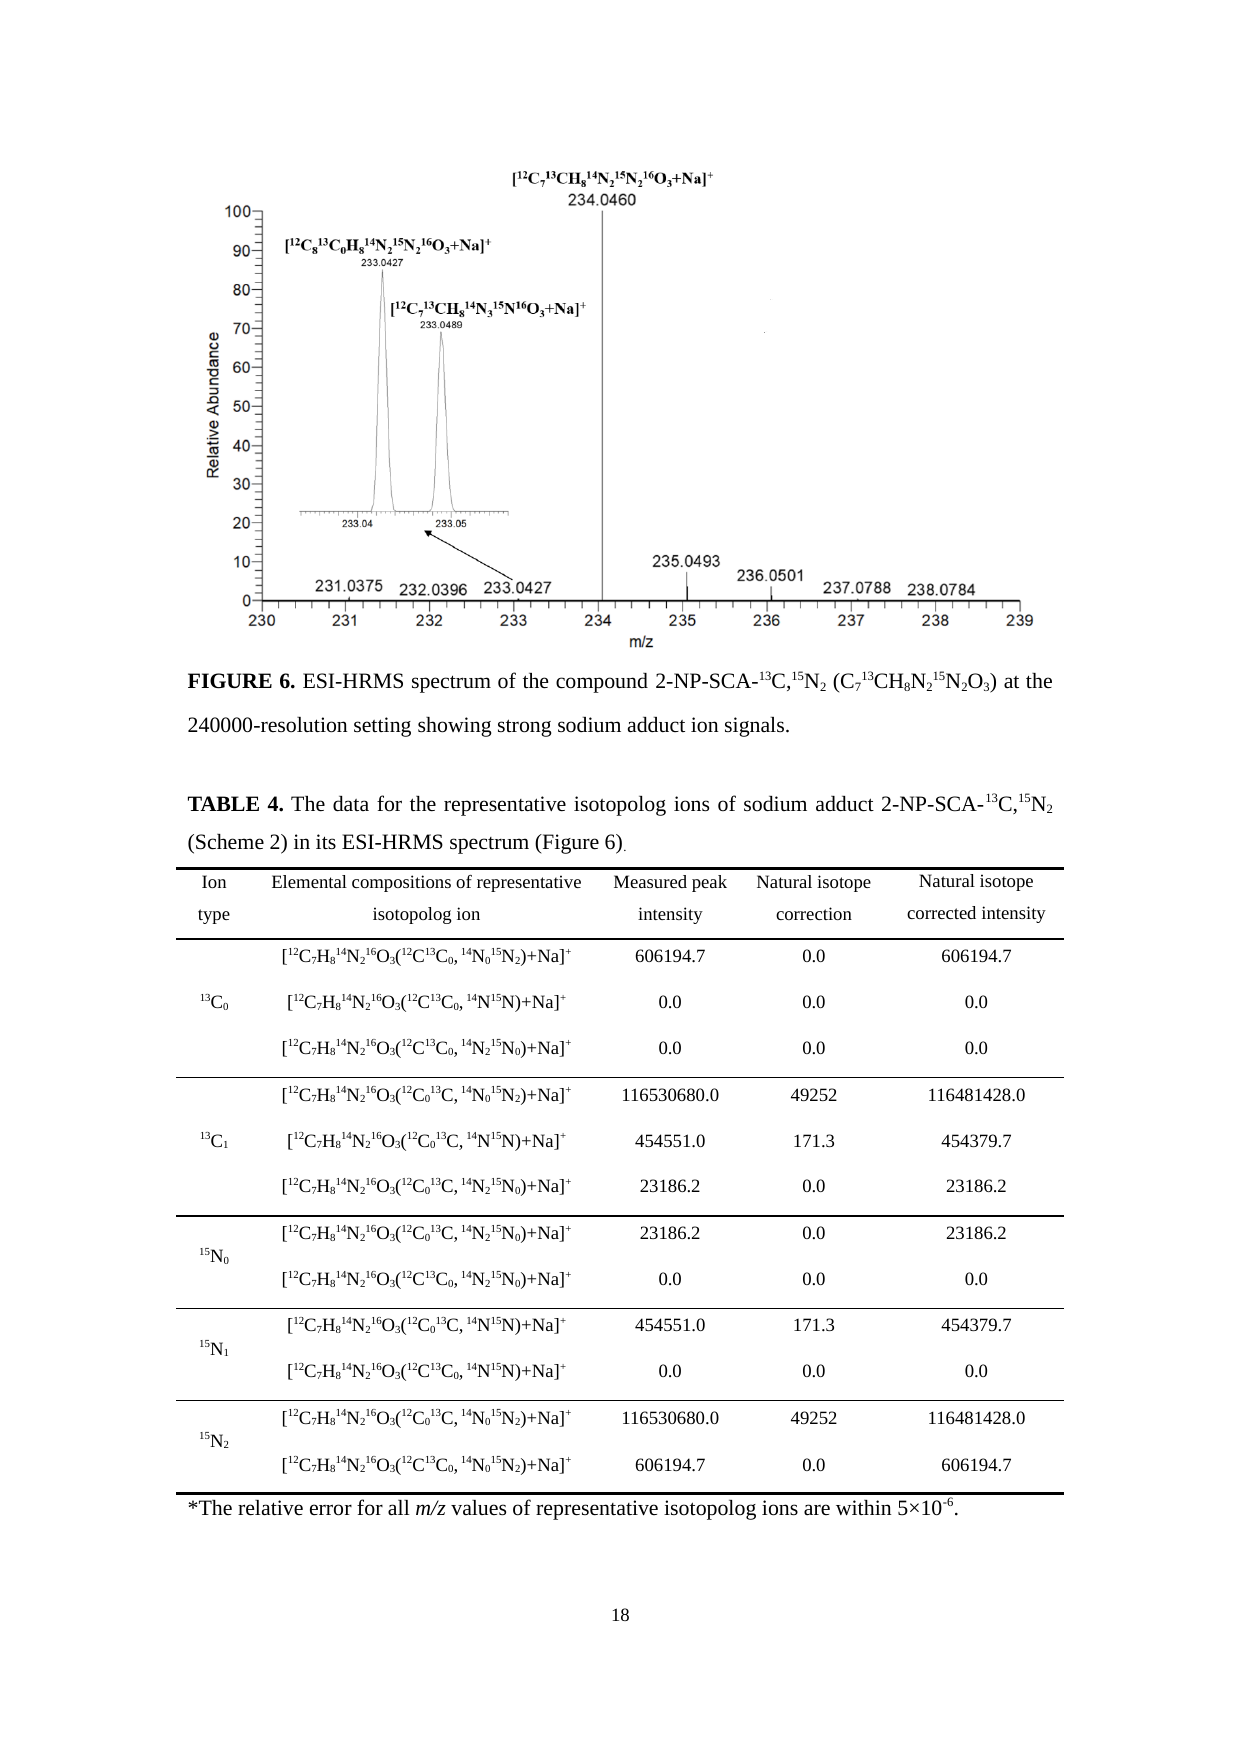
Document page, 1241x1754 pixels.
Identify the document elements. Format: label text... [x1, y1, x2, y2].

table_cell 15N0 [176, 1217, 251, 1307]
table_cell [12C7H814N216O3(12C013C, 14N015N2)+Na]+ [251, 1401, 601, 1446]
table_cell 0.0 [889, 1261, 1064, 1307]
table_cell 0.0 [889, 1354, 1064, 1400]
table_cell [12C7H814N216O3(12C013C, 14N15N)+Na]+ [251, 1309, 601, 1354]
table_cell [12C7H814N216O3(12C013C, 14N215N0)+Na]+ [251, 1169, 601, 1215]
table_cell [12C7H814N216O3(12C13C0, 14N215N0)+Na]+ [251, 1031, 601, 1077]
table_cell [12C7H814N216O3(12C013C, 14N015N2)+Na]+ [251, 1078, 601, 1123]
table_cell [12C7H814N216O3(12C13C0, 14N15N)+Na]+ [251, 1354, 601, 1400]
text *The relative error for all m/z values of representative isotopolog ions are within 5×10-6. [187, 1495, 1053, 1520]
table_cell 171.3 [739, 1123, 889, 1169]
table_header Natural isotope corrected intensity [889, 870, 1064, 938]
table_header Natural isotope correction [739, 870, 889, 938]
table_cell 606194.7 [601, 1446, 739, 1492]
table_header Ion type [176, 870, 251, 938]
table_cell 15N2 [176, 1401, 251, 1492]
table_cell 454551.0 [601, 1123, 739, 1169]
table_cell 0.0 [889, 985, 1064, 1031]
table_cell [12C7H814N216O3(12C013C, 14N215N0)+Na]+ [251, 1217, 601, 1261]
table_cell 0.0 [739, 1354, 889, 1400]
table_cell [12C7H814N216O3(12C13C0, 14N015N2)+Na]+ [251, 1446, 601, 1492]
table_cell 116530680.0 [601, 1078, 739, 1123]
table_cell 0.0 [739, 940, 889, 984]
table_cell 49252 [739, 1401, 889, 1446]
table_cell 606194.7 [889, 940, 1064, 984]
table_cell 171.3 [739, 1309, 889, 1354]
table_cell 23186.2 [601, 1169, 739, 1215]
table_cell 15N1 [176, 1309, 251, 1400]
picture [197, 161, 1043, 654]
table_cell 23186.2 [889, 1217, 1064, 1261]
table_cell [12C7H814N216O3(12C13C0, 14N015N2)+Na]+ [251, 940, 601, 984]
table_cell 454379.7 [889, 1309, 1064, 1354]
text FIGURE 6. ESI-HRMS spectrum of the compound 2-NP-SCA-13C,15N2 (C713CH8N215N2O3) at the 240000-resolution setting showing strong sodium adduct ion signals. [187, 668, 1053, 738]
table_cell 0.0 [739, 985, 889, 1031]
table_cell 0.0 [601, 985, 739, 1031]
table_cell 0.0 [601, 1261, 739, 1307]
table_cell 116481428.0 [889, 1401, 1064, 1446]
table_cell 116530680.0 [601, 1401, 739, 1446]
table_cell 0.0 [739, 1217, 889, 1261]
table_cell 0.0 [739, 1446, 889, 1492]
table_cell 0.0 [739, 1261, 889, 1307]
table_cell 0.0 [739, 1031, 889, 1077]
text TABLE 4. The data for the representative isotopolog ions of sodium adduct 2-NP-SCA-13C,15N2 (Scheme 2) in its ESI-HRMS spectrum (Figure 6). [187, 791, 1053, 854]
table_cell 454551.0 [601, 1309, 739, 1354]
table_cell 13C0 [176, 940, 251, 1077]
table_cell 606194.7 [601, 940, 739, 984]
table_cell 606194.7 [889, 1446, 1064, 1492]
table_cell 49252 [739, 1078, 889, 1123]
table_cell 13C1 [176, 1078, 251, 1215]
table_cell [12C7H814N216O3(12C13C0, 14N15N)+Na]+ [251, 985, 601, 1031]
table_cell 23186.2 [889, 1169, 1064, 1215]
table_cell 0.0 [739, 1169, 889, 1215]
table_header Measured peak intensity [601, 870, 739, 938]
table_cell 23186.2 [601, 1217, 739, 1261]
table_cell [12C7H814N216O3(12C13C0, 14N215N0)+Na]+ [251, 1261, 601, 1307]
table_cell [12C7H814N216O3(12C013C, 14N15N)+Na]+ [251, 1123, 601, 1169]
table_cell 0.0 [889, 1031, 1064, 1077]
table_cell 0.0 [601, 1031, 739, 1077]
table_cell 116481428.0 [889, 1078, 1064, 1123]
table_cell 0.0 [601, 1354, 739, 1400]
table_cell 454379.7 [889, 1123, 1064, 1169]
table_header Elemental compositions of representative isotopolog ion [251, 870, 601, 938]
